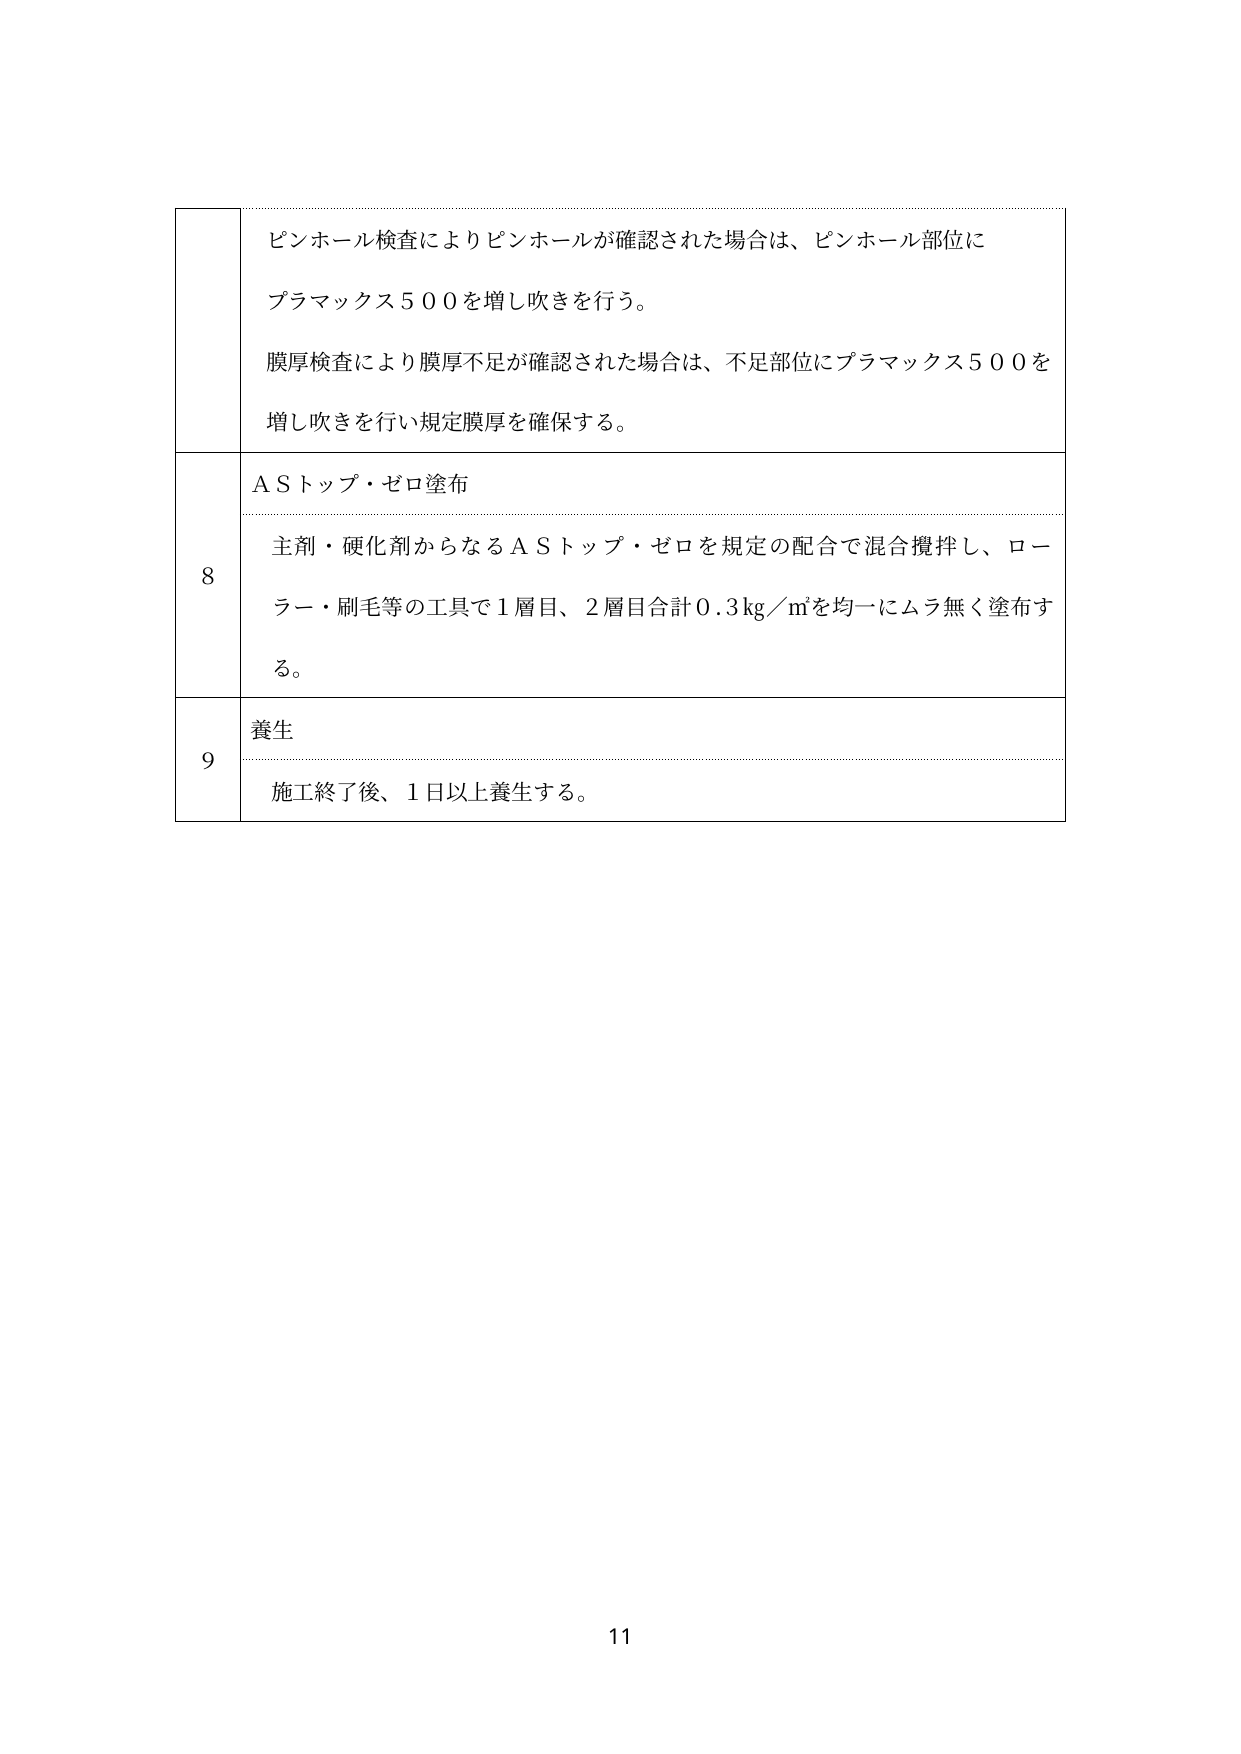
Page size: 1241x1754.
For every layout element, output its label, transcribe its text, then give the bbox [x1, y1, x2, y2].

table_cell 施工終了後、１日以上養生する。 [241, 759, 1065, 821]
table_cell 主剤・硬化剤からなるＡＳトップ・ゼロを規定の配合で混合攪拌し、ローラー・刷毛等の工具で１層目、２層目合計０.３㎏／㎡を均一にムラ無く塗布する。 [241, 514, 1065, 697]
table_cell ９ [176, 698, 240, 821]
table_cell ピンホール検査によりピンホールが確認された場合は、ピンホール部位に プラマックス５００を増し吹きを行う。 膜厚検査により膜厚不足が確認された場合は、不足部位にプラマックス５００を増し吹きを行い規定膜厚を確保する。 [241, 208, 1065, 452]
table_cell ７ [176, 209, 240, 452]
table_cell ８ [176, 453, 240, 697]
table_cell ＡＳトップ・ゼロ塗布 [241, 453, 1065, 514]
table_cell 養生 [241, 698, 1065, 759]
